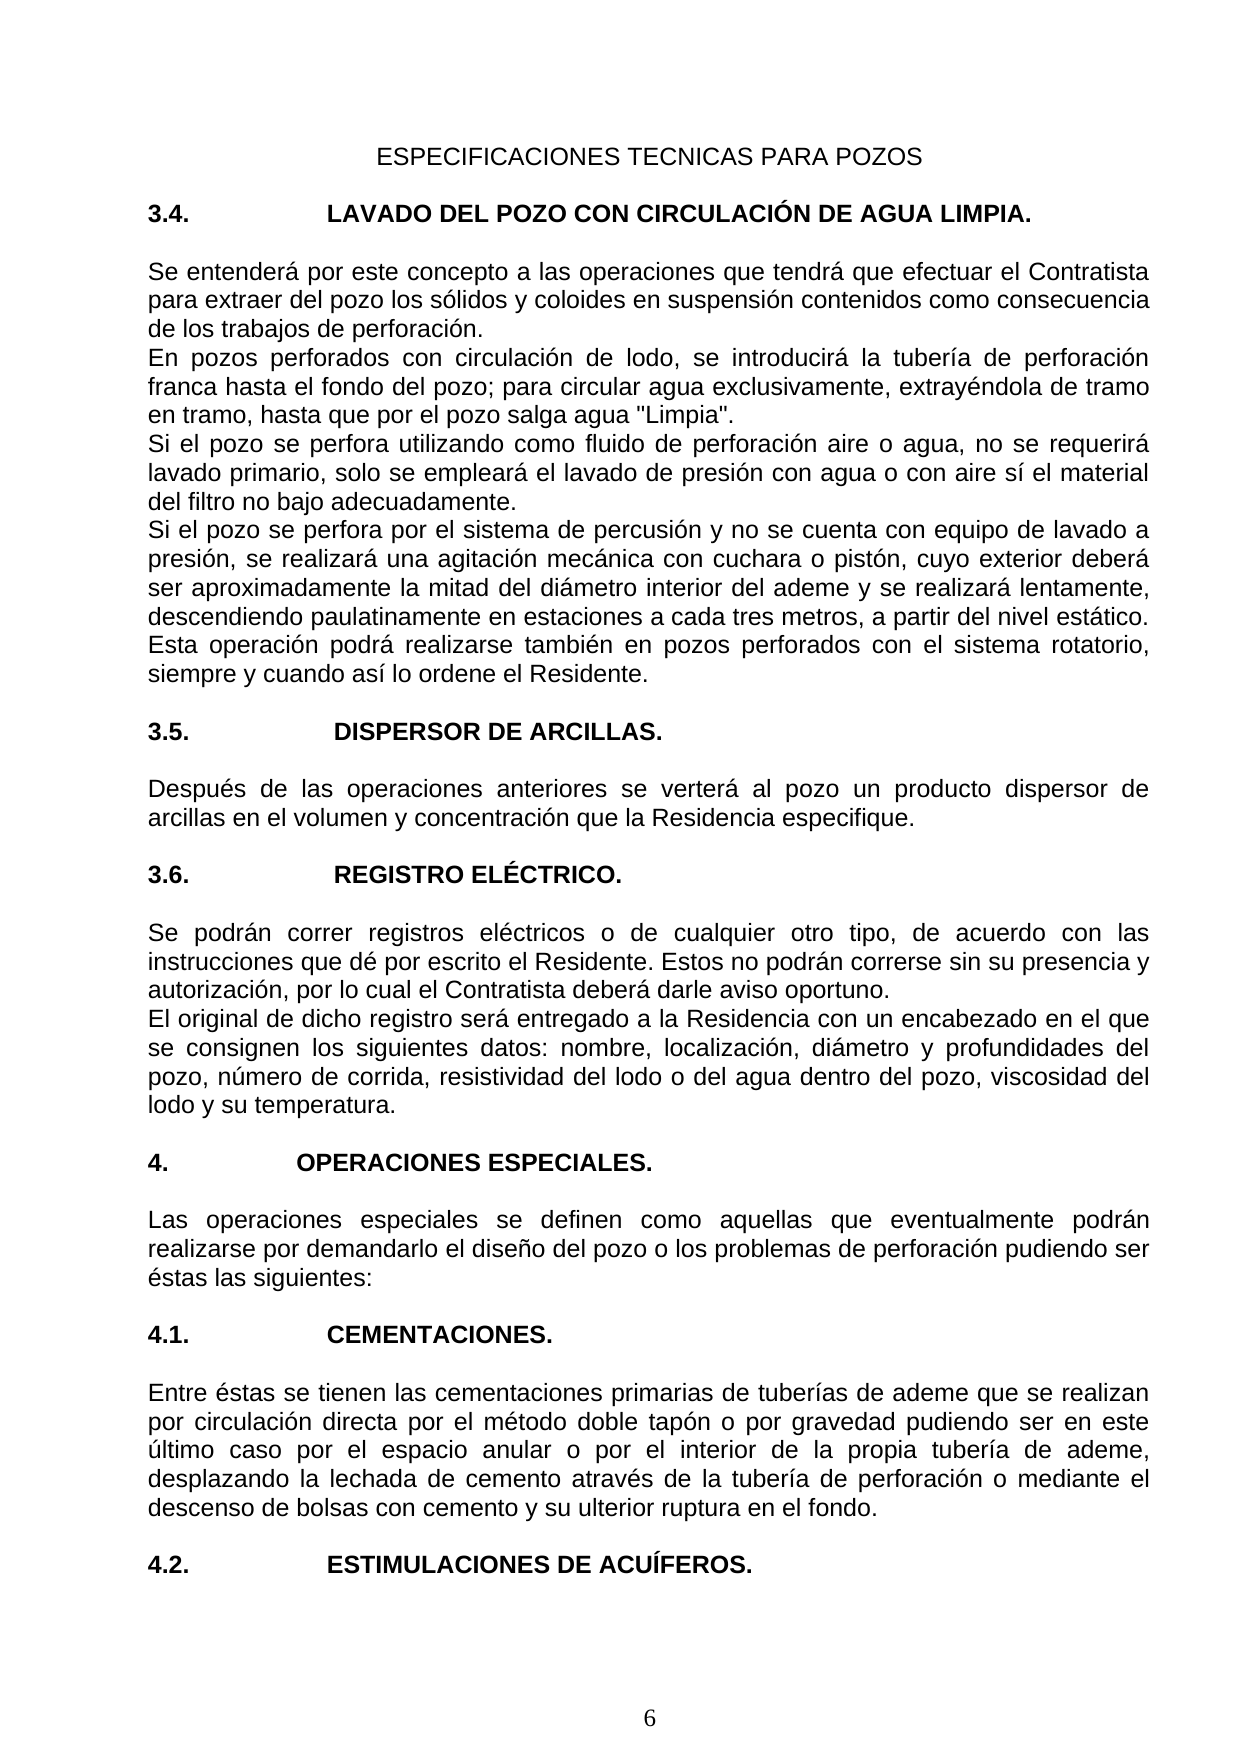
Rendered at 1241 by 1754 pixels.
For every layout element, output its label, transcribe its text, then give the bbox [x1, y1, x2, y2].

list Si el pozo se perfora utilizando como fluido de perforación aire o agua, no se requerirá lavado primario, solo se empleará el lavado de presión con agua o con aire sí el material del filtro no bajo adecuadamente. [148, 429, 1152, 516]
list El original de dicho registro será entregado a la Residencia con un encabezado en el que se consignen los siguientes datos: nombre, localización, diámetro y profundidades del pozo, número de corrida, resistividad del lodo o del agua dentro del pozo, viscosidad del lodo y su temperatura. [148, 1004, 1152, 1119]
list Las operaciones especiales se definen como aquellas que eventualmente podrán realizarse por demandarlo el diseño del pozo o los problemas de perforación pudiendo ser éstas las siguientes: [148, 1206, 1152, 1292]
list Entre éstas se tienen las cementaciones primarias de tuberías de ademe que se realizan por circulación directa por el método doble tapón o por gravedad pudiendo ser en este último caso por el espacio anular o por el interior de la propia tubería de ademe, desplazando la lechada de cemento através de la tubería de perforación o mediante el descenso de bolsas con cemento y su ulterior ruptura en el fondo. [148, 1378, 1152, 1522]
list Después de las operaciones anteriores se verterá al pozo un producto dispersor de arcillas en el volumen y concentración que la Residencia especifique. [148, 774, 1152, 832]
list REGISTRO ELÉCTRICO. [148, 861, 1152, 889]
list CEMENTACIONES. [148, 1321, 1152, 1349]
list OPERACIONES ESPECIALES. [148, 1148, 1152, 1177]
list Se podrán correr registros eléctricos o de cualquier otro tipo, de acuerdo con las instrucciones que dé por escrito el Residente. Estos no podrán correrse sin su presencia y autorización, por lo cual el Contratista deberá darle aviso oportuno. [148, 918, 1152, 1004]
list Si el pozo se perfora por el sistema de percusión y no se cuenta con equipo de lavado a presión, se realizará una agitación mecánica con cuchara o pistón, cuyo exterior deberá ser aproximadamente la mitad del diámetro interior del ademe y se realizará lentamente, descendiendo paulatinamente en estaciones a cada tres metros, a partir del nivel estático. Esta operación podrá realizarse también en pozos perforados con el sistema rotatorio, siempre y cuando así lo ordene el Residente. [148, 516, 1152, 688]
list ESTIMULACIONES DE ACUÍFEROS. [148, 1551, 1152, 1579]
list Se entenderá por este concepto a las operaciones que tendrá que efectuar el Contratista para extraer del pozo los sólidos y coloides en suspensión contenidos como consecuencia de los trabajos de perforación. [148, 257, 1152, 343]
list En pozos perforados con circulación de lodo, se introducirá la tubería de perforación franca hasta el fondo del pozo; para circular agua exclusivamente, extrayéndola de tramo en tramo, hasta que por el pozo salga agua "Limpia". [148, 343, 1152, 429]
list LAVADO DEL POZO CON CIRCULACIÓN DE AGUA LIMPIA. [148, 199, 1152, 228]
list DISPERSOR DE ARCILLAS. [148, 717, 1152, 746]
